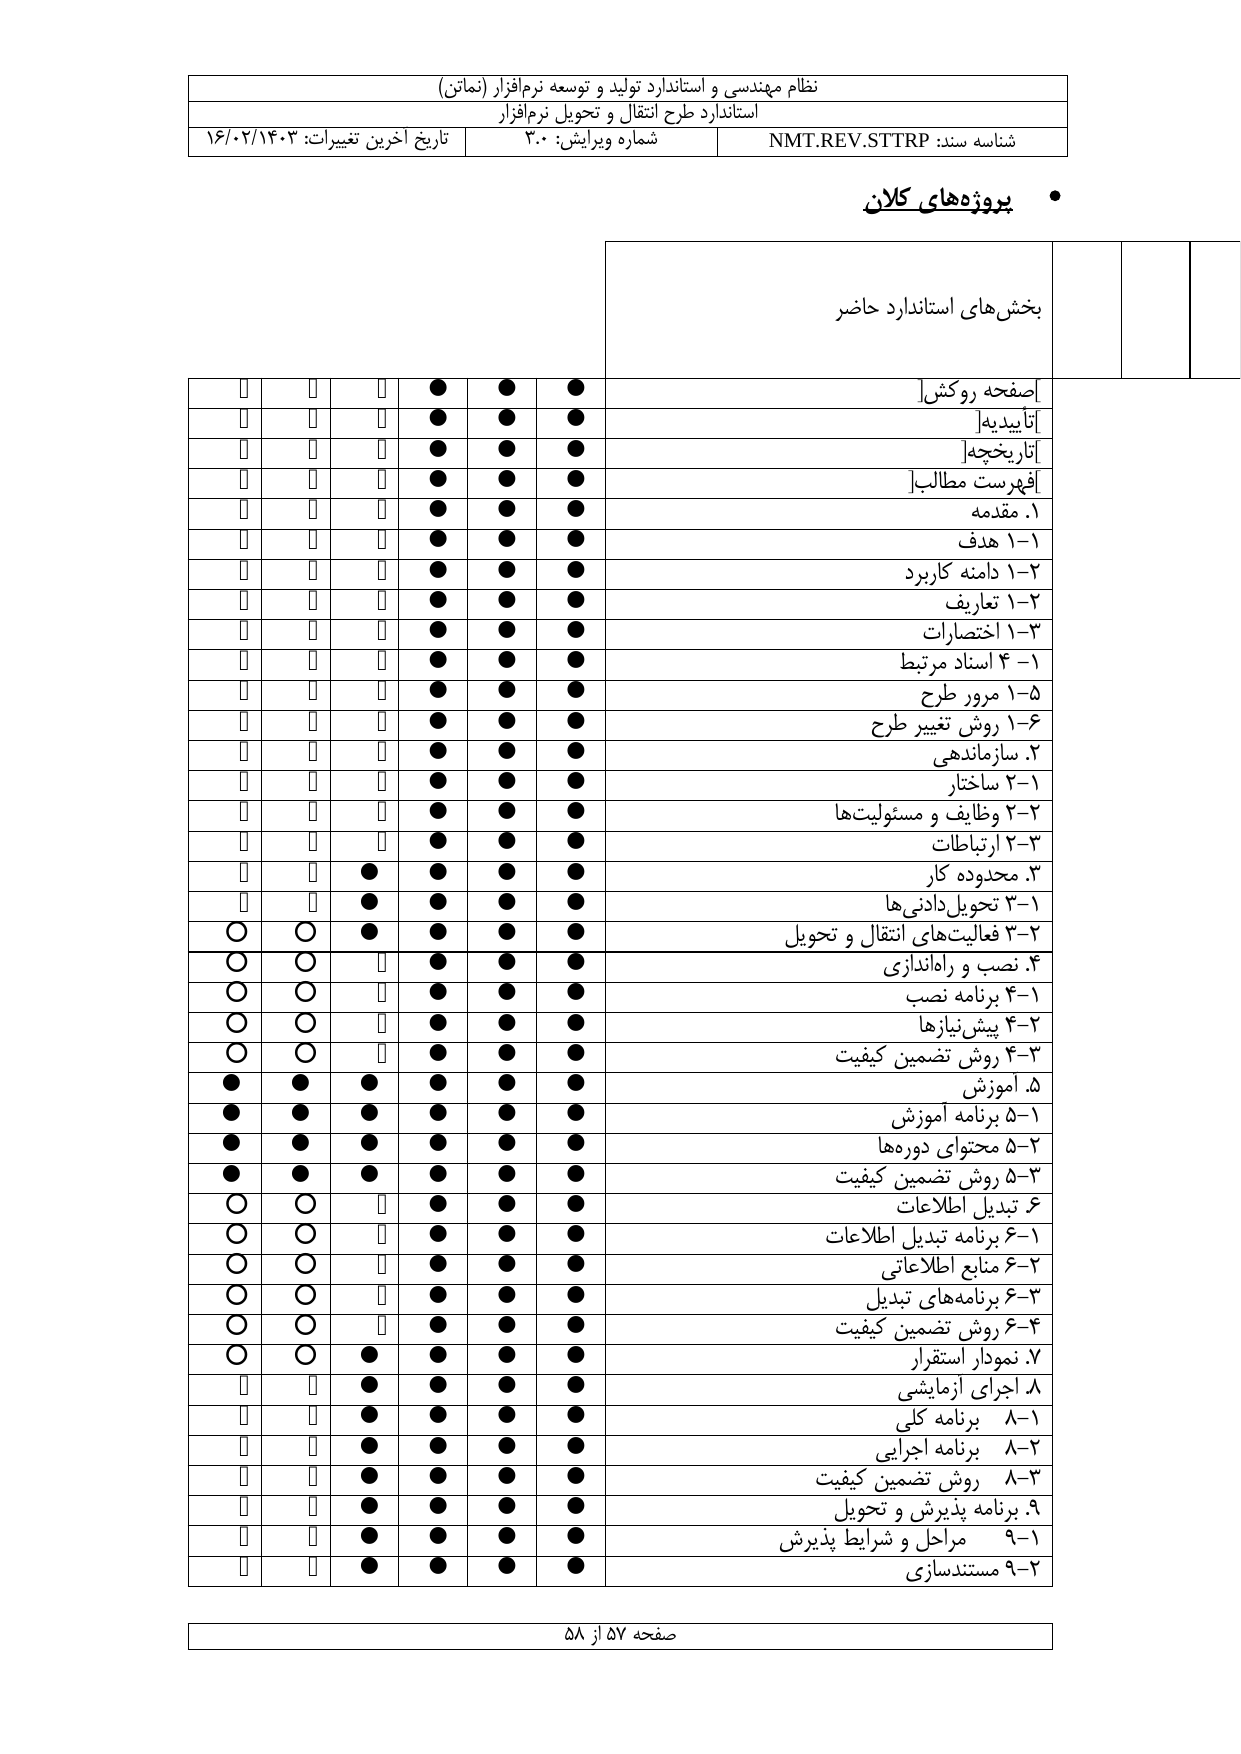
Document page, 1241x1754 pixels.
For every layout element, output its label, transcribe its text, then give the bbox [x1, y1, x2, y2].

table_cell [468, 620, 536, 649]
table_cell [537, 620, 605, 649]
table_cell 6-2 منابع اطلاعاتي [606, 1255, 1052, 1284]
table_cell [331, 711, 398, 740]
table_cell 3-1 تحويل‌دادني‌ها [606, 892, 1052, 921]
table_cell [331, 1496, 398, 1525]
table_cell [537, 711, 605, 740]
table_cell 9. برنامه پذيرش و تحويل [606, 1496, 1052, 1525]
table_cell [399, 590, 467, 619]
table_cell [331, 1255, 398, 1284]
table_cell [189, 1375, 261, 1404]
table_cell [537, 681, 605, 710]
table_cell [262, 409, 330, 438]
table_cell 5-2 محتواي دوره‌ها [606, 1134, 1052, 1163]
table_cell 6-3 برنامه‌هاي تبديل [606, 1285, 1052, 1314]
table_cell [189, 1496, 261, 1525]
table_cell [262, 1315, 330, 1344]
table_cell [189, 1466, 261, 1495]
table_cell [537, 862, 605, 891]
table_cell 3. محدوده كار [606, 862, 1052, 891]
table_cell [399, 1104, 467, 1133]
table_cell [537, 983, 605, 1012]
table_cell 1-2 تعاريف [606, 590, 1052, 619]
table_cell 4-3 روش تضمين كيفيت [606, 1043, 1052, 1072]
table_cell [468, 530, 536, 559]
table_cell [331, 832, 398, 861]
table_cell [331, 1194, 398, 1223]
table_cell [537, 1375, 605, 1404]
table_cell [189, 862, 261, 891]
table_cell [262, 711, 330, 740]
table_cell [331, 1285, 398, 1314]
table_cell [331, 741, 398, 770]
table_cell [399, 862, 467, 891]
table_cell [189, 892, 261, 921]
table_cell [399, 832, 467, 861]
table_cell [468, 499, 536, 528]
table_cell [262, 953, 330, 982]
table_cell [262, 1073, 330, 1102]
table_cell [537, 379, 605, 408]
table_cell 1-6 روش تغيير طرح [606, 711, 1052, 740]
table_cell [331, 681, 398, 710]
table_cell [262, 862, 330, 891]
table_cell [262, 650, 330, 679]
table_cell 4-1 برنامه نصب [606, 983, 1052, 1012]
table_cell [399, 771, 467, 800]
table_cell [189, 741, 261, 770]
table_cell [468, 1043, 536, 1072]
table_cell [262, 983, 330, 1012]
table_cell 4. نصب و راه‌اندازي [606, 953, 1052, 982]
table_cell [468, 650, 536, 679]
table_cell [331, 620, 398, 649]
table_cell [537, 1436, 605, 1465]
table_cell [399, 439, 467, 468]
table_cell [262, 1164, 330, 1193]
table_cell [537, 469, 605, 498]
table_cell [331, 801, 398, 831]
table_cell [189, 711, 261, 740]
table_cell 8. اجراي آزمايشي [606, 1375, 1052, 1404]
table_cell [399, 1436, 467, 1465]
table_cell [468, 379, 536, 408]
table_cell [399, 530, 467, 559]
table_cell [468, 832, 536, 861]
table_cell [331, 499, 398, 528]
table_cell [331, 409, 398, 438]
table_cell [399, 711, 467, 740]
table_cell [331, 1406, 398, 1435]
table_cell [399, 499, 467, 528]
table_cell [399, 650, 467, 679]
table_cell [399, 1557, 467, 1586]
table_cell 5-1 برنامه آموزش [606, 1104, 1052, 1133]
table_cell [189, 771, 261, 800]
table_cell 2-1 ساختار [606, 771, 1052, 800]
table_cell [262, 681, 330, 710]
table_cell 8-2 برنامه اجرايي [606, 1436, 1052, 1465]
table_cell [262, 1496, 330, 1525]
table_cell [537, 1224, 605, 1253]
table_cell [331, 439, 398, 468]
table_cell [189, 560, 261, 589]
table_cell [468, 1104, 536, 1133]
table_cell [468, 1406, 536, 1435]
table_cell [537, 499, 605, 528]
table_cell [399, 741, 467, 770]
table_cell 1-3 اختصارات [606, 620, 1052, 649]
table_cell [189, 379, 261, 408]
table_cell [331, 862, 398, 891]
table_cell 2. سازماندهي [606, 741, 1052, 770]
table_cell [537, 771, 605, 800]
table_cell [468, 1436, 536, 1465]
table_cell [399, 953, 467, 982]
table_cell [399, 1164, 467, 1193]
table_cell [399, 379, 467, 408]
table_cell [189, 1285, 261, 1314]
table_cell [468, 681, 536, 710]
table_cell [537, 1496, 605, 1525]
table_cell [189, 681, 261, 710]
table_cell [399, 1013, 467, 1042]
table_cell [189, 1315, 261, 1344]
table_cell [537, 1285, 605, 1314]
table_cell [262, 1013, 330, 1042]
table_cell [537, 409, 605, 438]
table_cell [189, 1134, 261, 1163]
table_cell [189, 922, 261, 951]
table_cell [399, 681, 467, 710]
table_cell [468, 771, 536, 800]
table_cell [331, 469, 398, 498]
table_cell [189, 1073, 261, 1102]
table_cell [537, 1557, 605, 1586]
table_cell [537, 1164, 605, 1193]
table_cell [331, 983, 398, 1012]
table_cell [189, 1557, 261, 1586]
table_cell [189, 1224, 261, 1253]
table_cell [468, 801, 536, 831]
table_cell [262, 590, 330, 619]
table_cell [262, 1406, 330, 1435]
table_cell [399, 469, 467, 498]
table_cell [331, 922, 398, 951]
table_cell ]تاريخچه[ [606, 439, 1052, 468]
table_cell [468, 922, 536, 951]
table_cell [468, 409, 536, 438]
table_cell ]صفحه روكش[ [606, 379, 1052, 408]
table_cell [399, 801, 467, 831]
table_cell [331, 1466, 398, 1495]
table_cell [537, 1013, 605, 1042]
table_cell [399, 1496, 467, 1525]
table_cell [468, 439, 536, 468]
table_cell [189, 499, 261, 528]
table_cell [537, 1043, 605, 1072]
table_cell [262, 379, 330, 408]
table_cell [262, 1224, 330, 1253]
table_cell [399, 922, 467, 951]
table_cell [468, 892, 536, 921]
table_cell [262, 560, 330, 589]
table_cell [331, 530, 398, 559]
table_cell [331, 1375, 398, 1404]
table_cell [262, 1194, 330, 1223]
table_cell [189, 1104, 261, 1133]
table_cell [331, 1164, 398, 1193]
table_cell [468, 953, 536, 982]
table_cell [189, 1345, 261, 1374]
table_cell [262, 1557, 330, 1586]
table_cell [262, 1043, 330, 1072]
table_cell [189, 439, 261, 468]
table_cell [331, 590, 398, 619]
table_cell [189, 983, 261, 1012]
table_cell [189, 1164, 261, 1193]
table_cell [331, 1526, 398, 1556]
table_cell 2-3 ارتباطات [606, 832, 1052, 861]
table_cell [537, 1526, 605, 1556]
table_cell [537, 1466, 605, 1495]
table_cell 6. تبديل اطلاعات [606, 1194, 1052, 1223]
table_cell [262, 1526, 330, 1556]
table_header بخش‌هاي استاندارد حاضر [606, 242, 1052, 377]
table_cell [399, 1194, 467, 1223]
table_cell [189, 1436, 261, 1465]
table_cell [262, 1255, 330, 1284]
table_cell [262, 1104, 330, 1133]
table_cell [262, 1134, 330, 1163]
table_cell [189, 530, 261, 559]
table_cell [399, 1285, 467, 1314]
table_cell [537, 1194, 605, 1223]
table_cell [331, 1224, 398, 1253]
table_cell [262, 1436, 330, 1465]
table_cell ]فهرست مطالب[ [606, 469, 1052, 498]
table_cell [189, 409, 261, 438]
table_cell [399, 983, 467, 1012]
table_cell [262, 741, 330, 770]
table_cell [262, 1375, 330, 1404]
table_cell [537, 741, 605, 770]
table_cell [189, 590, 261, 619]
table_cell [399, 892, 467, 921]
table_cell [189, 1255, 261, 1284]
table_cell 1. مقدمه [606, 499, 1052, 528]
table_cell [537, 1345, 605, 1374]
table_cell [189, 1194, 261, 1223]
table_cell [399, 1134, 467, 1163]
table_cell [399, 1224, 467, 1253]
table_cell [537, 832, 605, 861]
table_cell [537, 1134, 605, 1163]
table_cell [262, 620, 330, 649]
table_cell [468, 1315, 536, 1344]
table_cell [468, 1255, 536, 1284]
table_cell [262, 892, 330, 921]
table_cell [537, 530, 605, 559]
table_cell [399, 620, 467, 649]
table_cell [399, 1255, 467, 1284]
table_cell [189, 801, 261, 831]
table_cell [189, 469, 261, 498]
table_cell [262, 499, 330, 528]
table_cell [537, 1255, 605, 1284]
table_cell 9-2 مستندسازي [606, 1557, 1052, 1586]
table_cell [537, 922, 605, 951]
table_cell [189, 1043, 261, 1072]
table_cell [468, 1466, 536, 1495]
table_cell [468, 1134, 536, 1163]
table_cell [331, 771, 398, 800]
table_cell 1-2 دامنه كاربرد [606, 560, 1052, 589]
table_cell 6-4 روش تضمين كيفيت [606, 1315, 1052, 1344]
table_cell [399, 1526, 467, 1556]
table_cell 8-1 برنامه كلي [606, 1406, 1052, 1435]
table_cell [262, 1285, 330, 1314]
table_cell [468, 1375, 536, 1404]
table_cell [537, 1315, 605, 1344]
table_cell [262, 530, 330, 559]
table_cell [468, 1285, 536, 1314]
table_cell [468, 1073, 536, 1102]
table_cell ]تأییديه[ [606, 409, 1052, 438]
table_cell [468, 469, 536, 498]
table_cell [331, 379, 398, 408]
table_cell [537, 650, 605, 679]
table_cell [537, 1104, 605, 1133]
table_cell 5-3 روش تضمين كيفيت [606, 1164, 1052, 1193]
table_cell [399, 1315, 467, 1344]
table_cell [189, 1526, 261, 1556]
table_cell [537, 801, 605, 831]
table_cell 1- 4 اسناد مرتبط [606, 650, 1052, 679]
list پروژه‌های کلان [187, 186, 1050, 215]
table_cell [331, 560, 398, 589]
table_cell [468, 560, 536, 589]
table_cell [468, 711, 536, 740]
table_cell [468, 983, 536, 1012]
table_cell [468, 1194, 536, 1223]
table_cell [262, 922, 330, 951]
table_cell [537, 1073, 605, 1102]
table_cell [331, 1134, 398, 1163]
table_cell 5. آموزش [606, 1073, 1052, 1102]
table_cell 3-2 فعاليت‌هاي انتقال و تحويل [606, 922, 1052, 951]
table_cell [537, 560, 605, 589]
table_cell [262, 1345, 330, 1374]
table_cell [262, 801, 330, 831]
table_cell 8-3 روش تضمين كيفيت [606, 1466, 1052, 1495]
table_cell 4-2 پيش‌نيازها [606, 1013, 1052, 1042]
table_cell 1-5 مرور طرح [606, 681, 1052, 710]
table_cell [331, 1073, 398, 1102]
table_cell [537, 892, 605, 921]
table_cell [331, 1104, 398, 1133]
table_cell 9-1 مراحل و شرايط پذيرش [606, 1526, 1052, 1556]
table_cell [331, 1043, 398, 1072]
table_cell [331, 1436, 398, 1465]
table_cell [399, 1375, 467, 1404]
table_cell [331, 1315, 398, 1344]
table_cell [468, 590, 536, 619]
table_cell [189, 1406, 261, 1435]
table_cell [399, 1466, 467, 1495]
table_cell [468, 1526, 536, 1556]
table_cell [331, 953, 398, 982]
table_cell [468, 1013, 536, 1042]
table_cell [189, 650, 261, 679]
table_cell [331, 1013, 398, 1042]
table_cell [468, 1557, 536, 1586]
table_cell 6-1 برنامه تبديل اطلاعات [606, 1224, 1052, 1253]
table_cell [468, 1224, 536, 1253]
table_cell [331, 892, 398, 921]
table_cell [189, 832, 261, 861]
table_cell [189, 1013, 261, 1042]
table_cell [537, 590, 605, 619]
table_cell [468, 1345, 536, 1374]
table_cell [262, 771, 330, 800]
table_cell [537, 439, 605, 468]
table_cell [262, 832, 330, 861]
table_cell [537, 953, 605, 982]
table_cell [537, 1406, 605, 1435]
table_cell [189, 953, 261, 982]
table_cell 7. نمودار استقرار [606, 1345, 1052, 1374]
table_cell [468, 1496, 536, 1525]
table_cell [399, 1073, 467, 1102]
table_cell [399, 409, 467, 438]
table_cell [189, 620, 261, 649]
table_cell [468, 741, 536, 770]
table_cell [399, 1043, 467, 1072]
table_cell [331, 1345, 398, 1374]
table_cell [262, 469, 330, 498]
table_cell [399, 1345, 467, 1374]
table_cell [331, 650, 398, 679]
table_cell 2-2 وظايف و مسئوليت‌ها [606, 801, 1052, 831]
table_cell [468, 1164, 536, 1193]
table_cell [399, 1406, 467, 1435]
table_cell [331, 1557, 398, 1586]
table_cell [399, 560, 467, 589]
table_cell [262, 439, 330, 468]
table_cell [468, 862, 536, 891]
table_cell [262, 1466, 330, 1495]
table_cell 1-1 هدف [606, 530, 1052, 559]
